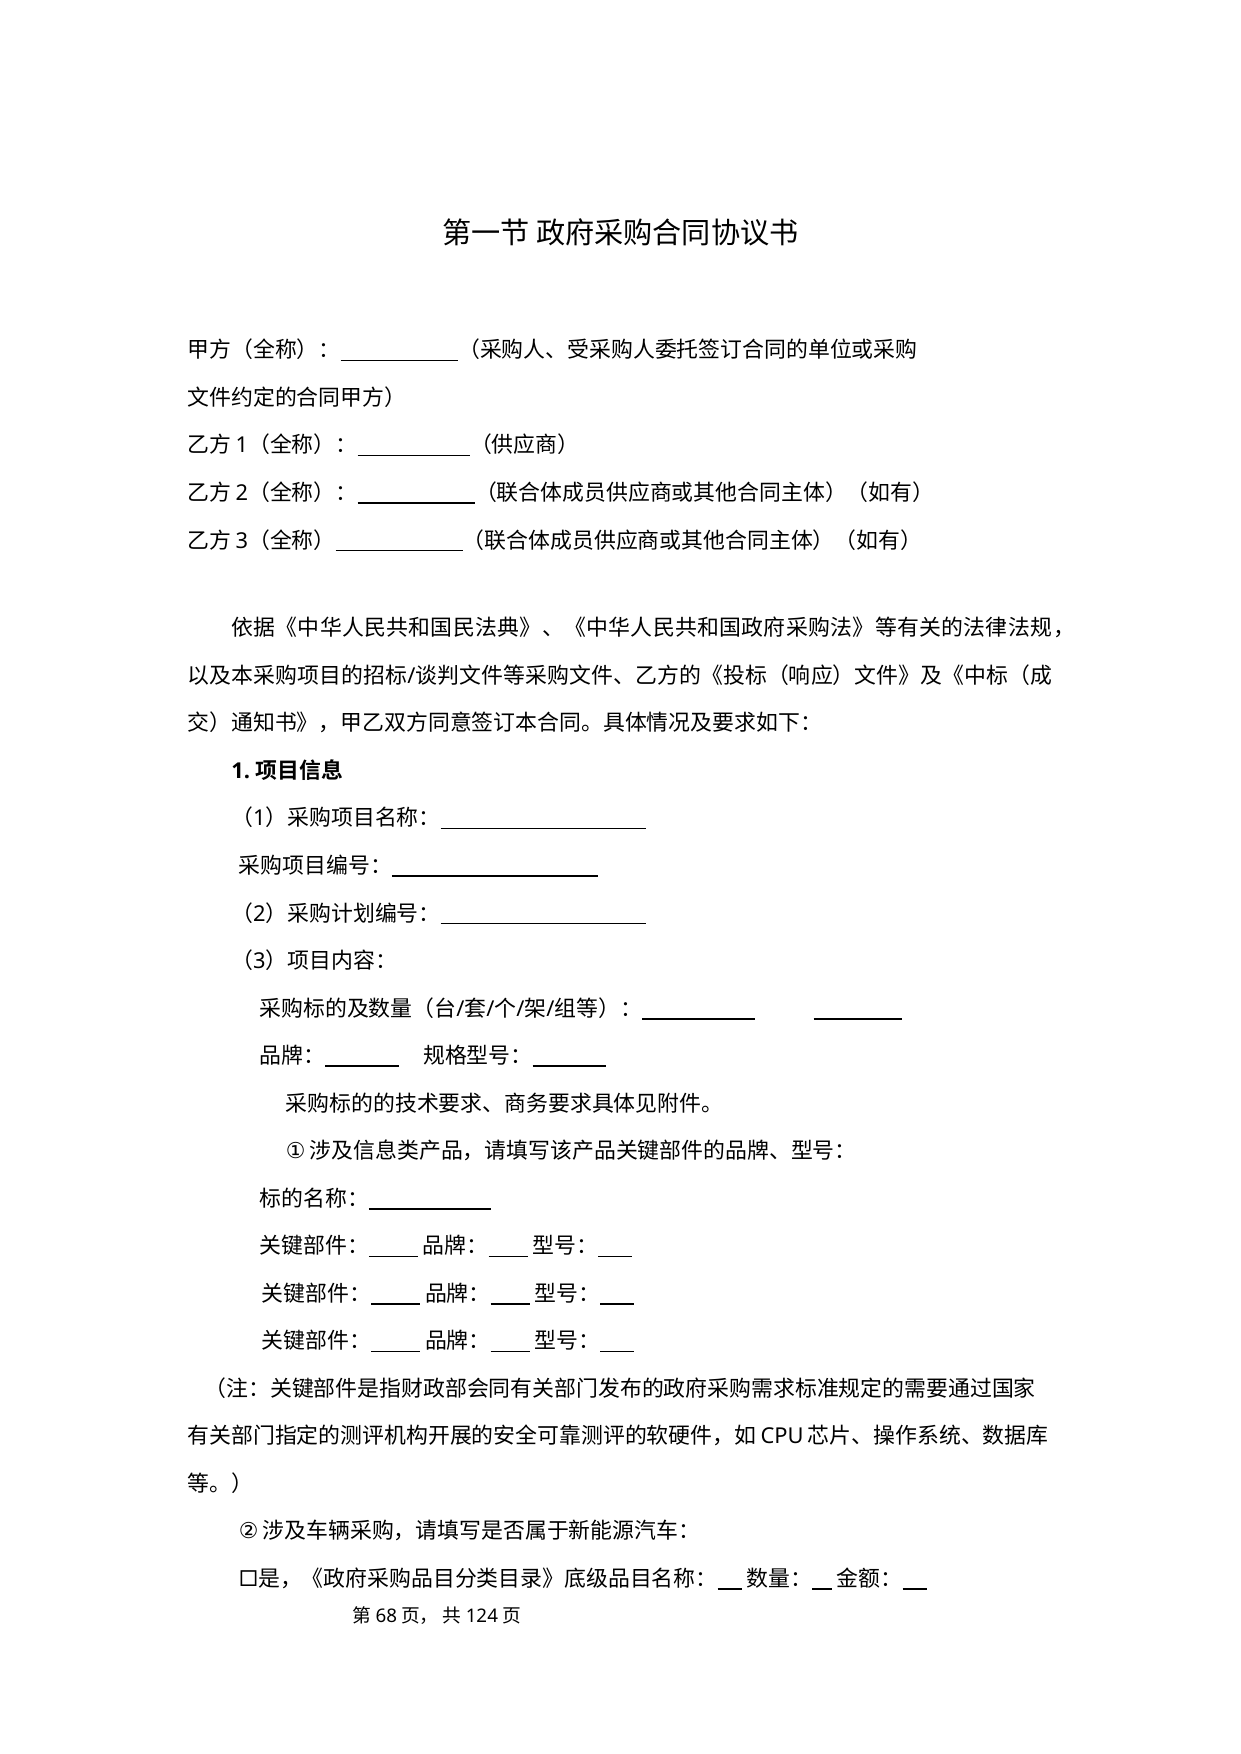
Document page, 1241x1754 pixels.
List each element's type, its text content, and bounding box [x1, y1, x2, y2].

list ②涉及车辆采购，请填写是否属于新能源汽车： [187, 1513, 1053, 1545]
text 采购标的及数量（台/套/个/架/组等）： [187, 991, 1053, 1022]
list 关键部件： 品牌： 型号： [187, 1228, 1053, 1260]
text 采购标的的技术要求、商务要求具体见附件。 [187, 1086, 1053, 1117]
subtitle 第一节 政府采购合同协议书 [187, 209, 1053, 252]
text 乙方3（全称） （联合体成员供应商或其他合同主体）（如有） [187, 523, 1053, 554]
list 采购项目名称： [187, 800, 1053, 832]
list 采购项目编号： [187, 848, 1053, 880]
text 依据《中华人民共和国民法典》、《中华人民共和国政府采购法》等有关的法律法规，以及本采购项目的招标/谈判文件等采购文件、乙方的《投标（响应）文件》及《中标（成交）通知书》，甲乙双方同意签订本合同。具体情况及要求如下： [187, 610, 1053, 737]
text （2）采购计划编号： [187, 896, 1053, 927]
text 乙方1（全称）： （供应商） [187, 427, 1053, 459]
text （3）项目内容： [187, 943, 1053, 975]
list 标的名称： [187, 1181, 1053, 1213]
list 是，《政府采购品目分类目录》底级品目名称： 数量： 金额： [187, 1561, 1053, 1593]
text 乙方2（全称）： （联合体成员供应商或其他合同主体）（如有） [187, 475, 1053, 507]
list （注：关键部件是指财政部会同有关部门发布的政府采购需求标准规定的需要通过国家有关部门指定的测评机构开展的安全可靠测评的软硬件，如CPU芯片、操作系统、数据库等。） [187, 1371, 1053, 1498]
list ①涉及信息类产品，请填写该产品关键部件的品牌、型号： [187, 1133, 1053, 1165]
text 甲方（全称）： （采购人、受采购人委托签订合同的单位或采购 文件约定的合同甲方） [187, 332, 1053, 412]
text 关键部件： 品牌： 型号： [187, 1276, 1053, 1308]
text 关键部件： 品牌： 型号： [187, 1323, 1053, 1355]
list 品牌： 规格型号： [187, 1038, 1053, 1070]
list 项目信息 [187, 753, 1053, 784]
